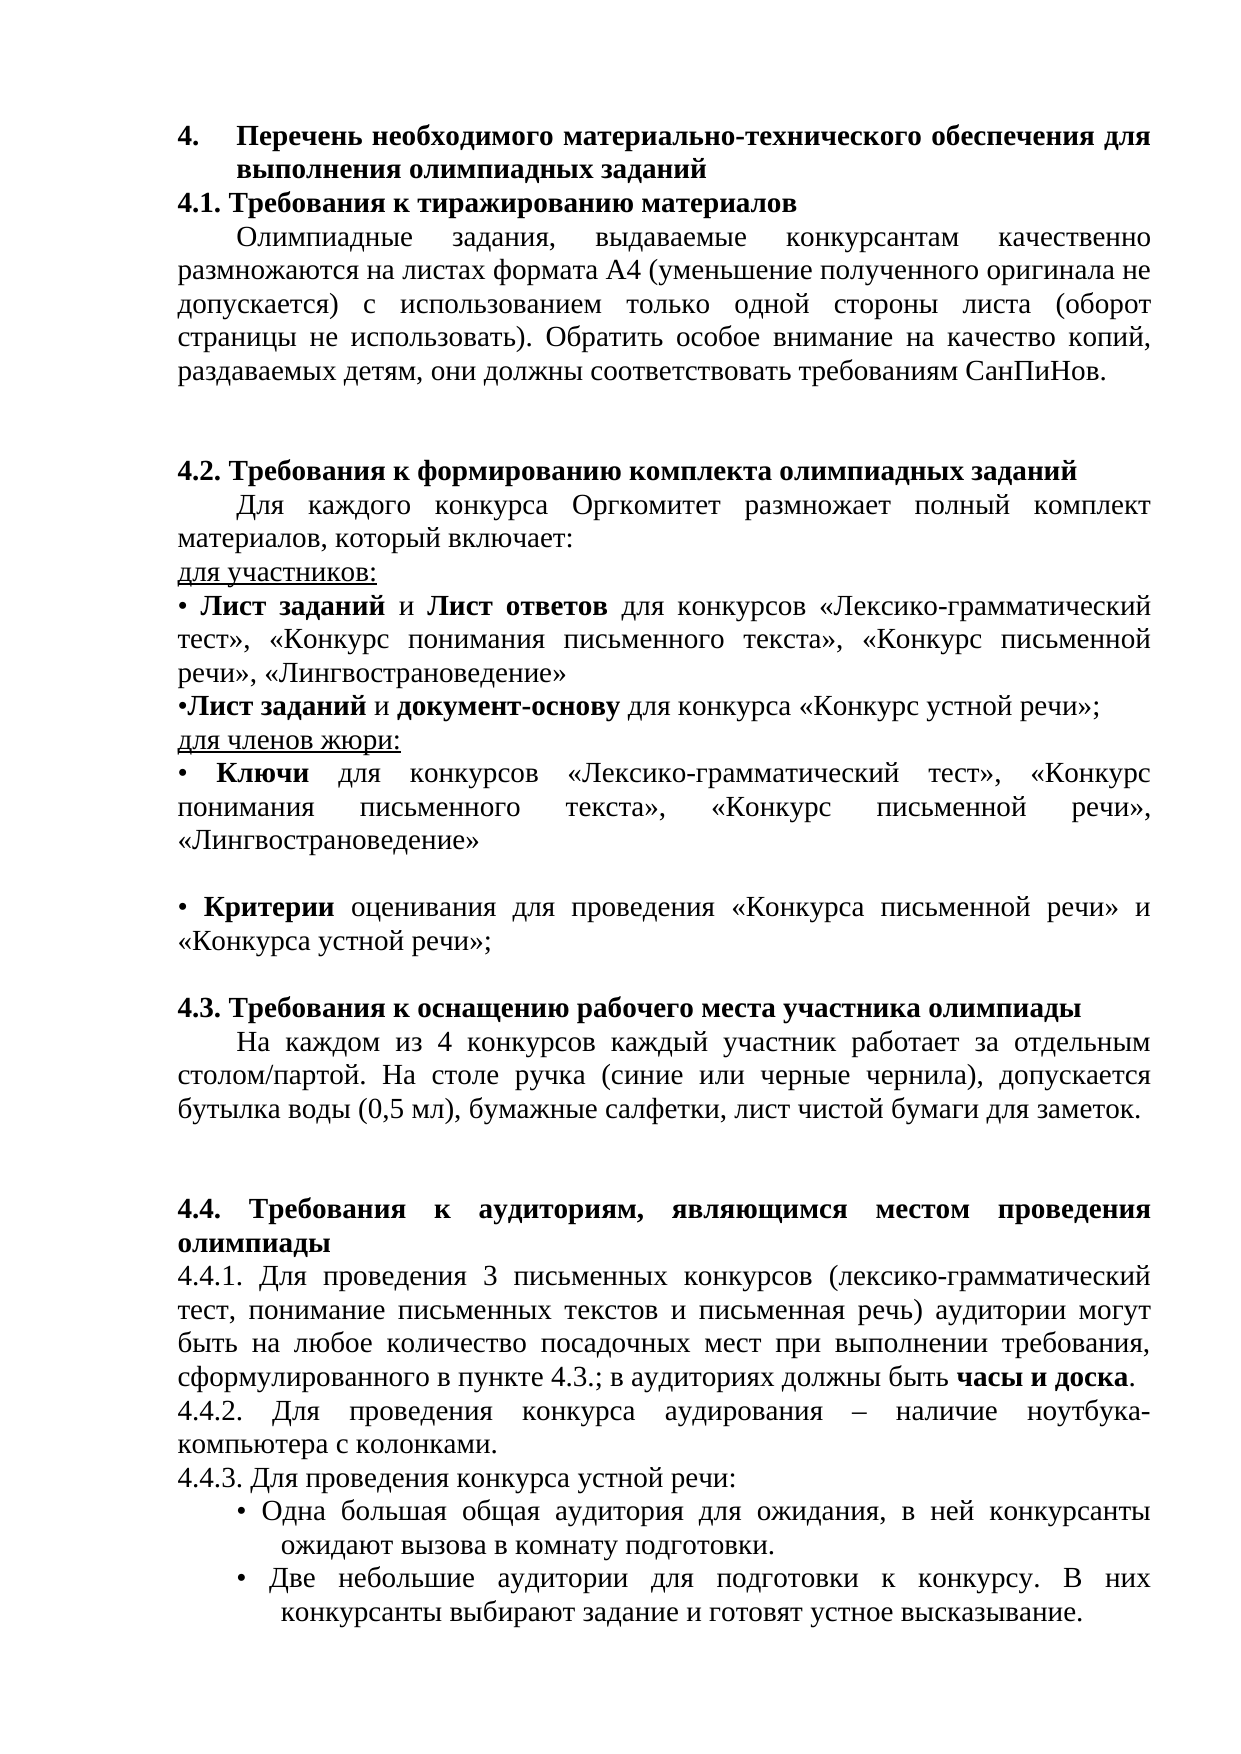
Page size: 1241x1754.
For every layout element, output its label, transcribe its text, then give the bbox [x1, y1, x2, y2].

text • Две небольшие аудитории для подготовки к конкурсу. В них конкурсанты выбирают задание и готовят устное высказывание. [236, 1560, 1152, 1627]
text • Ключи для конкурсов «Лексико-грамматический тест», «Конкурс понимания письменного текста», «Конкурс письменной речи», «Лингвострановедение» [177, 755, 1152, 856]
text для участников: [177, 554, 1152, 588]
text 4.1. Требования к тиражированию материалов [177, 185, 1152, 219]
text для членов жюри: [177, 722, 1152, 755]
text 4.4.1. Для проведения 3 письменных конкурсов (лексико-грамматический тест, понимание письменных текстов и письменная речь) аудитории могут быть на любое количество посадочных мест при выполнении требования, сформулированного в пункте 4.3.; в аудиториях должны быть часы и доска. [177, 1258, 1152, 1393]
text 4.4. Требования к аудиториям, являющимся местом проведения олимпиады [177, 1191, 1152, 1258]
text • Лист заданий и Лист ответов для конкурсов «Лексико-грамматический тест», «Конкурс понимания письменного текста», «Конкурс письменной речи», «Лингвострановедение» [177, 588, 1152, 688]
text •Лист заданий и документ-основу для конкурса «Конкурс устной речи»; [177, 688, 1152, 722]
text На каждом из 4 конкурсов каждый участник работает за отдельным столом/партой. На столе ручка (синие или черные чернила), допускается бутылка воды (0,5 мл), бумажные салфетки, лист чистой бумаги для заметок. [177, 1024, 1152, 1124]
text 4.3. Требования к оснащению рабочего места участника олимпиады [177, 990, 1152, 1024]
text • Одна большая общая аудитория для ожидания, в ней конкурсанты ожидают вызова в комнату подготовки. [236, 1493, 1152, 1560]
text • Критерии оценивания для проведения «Конкурса письменной речи» и «Конкурса устной речи»; [177, 889, 1152, 957]
list Перечень необходимого материально-технического обеспечения для выполнения олимпиадных заданий [177, 118, 1152, 185]
text Для каждого конкурса Оргкомитет размножает полный комплект материалов, который включает: [177, 487, 1152, 554]
text 4.2. Требования к формированию комплекта олимпиадных заданий [177, 453, 1152, 487]
text 4.4.3. Для проведения конкурса устной речи: [177, 1460, 1152, 1493]
text 4.4.2. Для проведения конкурса аудирования – наличие ноутбука- компьютера с колонками. [177, 1393, 1152, 1460]
text Олимпиадные задания, выдаваемые конкурсантам качественно размножаются на листах формата А4 (уменьшение полученного оригинала не допускается) с использованием только одной стороны листа (оборот страницы не использовать). Обратить особое внимание на качество копий, раздаваемых детям, они должны соответствовать требованиям СанПиНов. [177, 219, 1152, 386]
